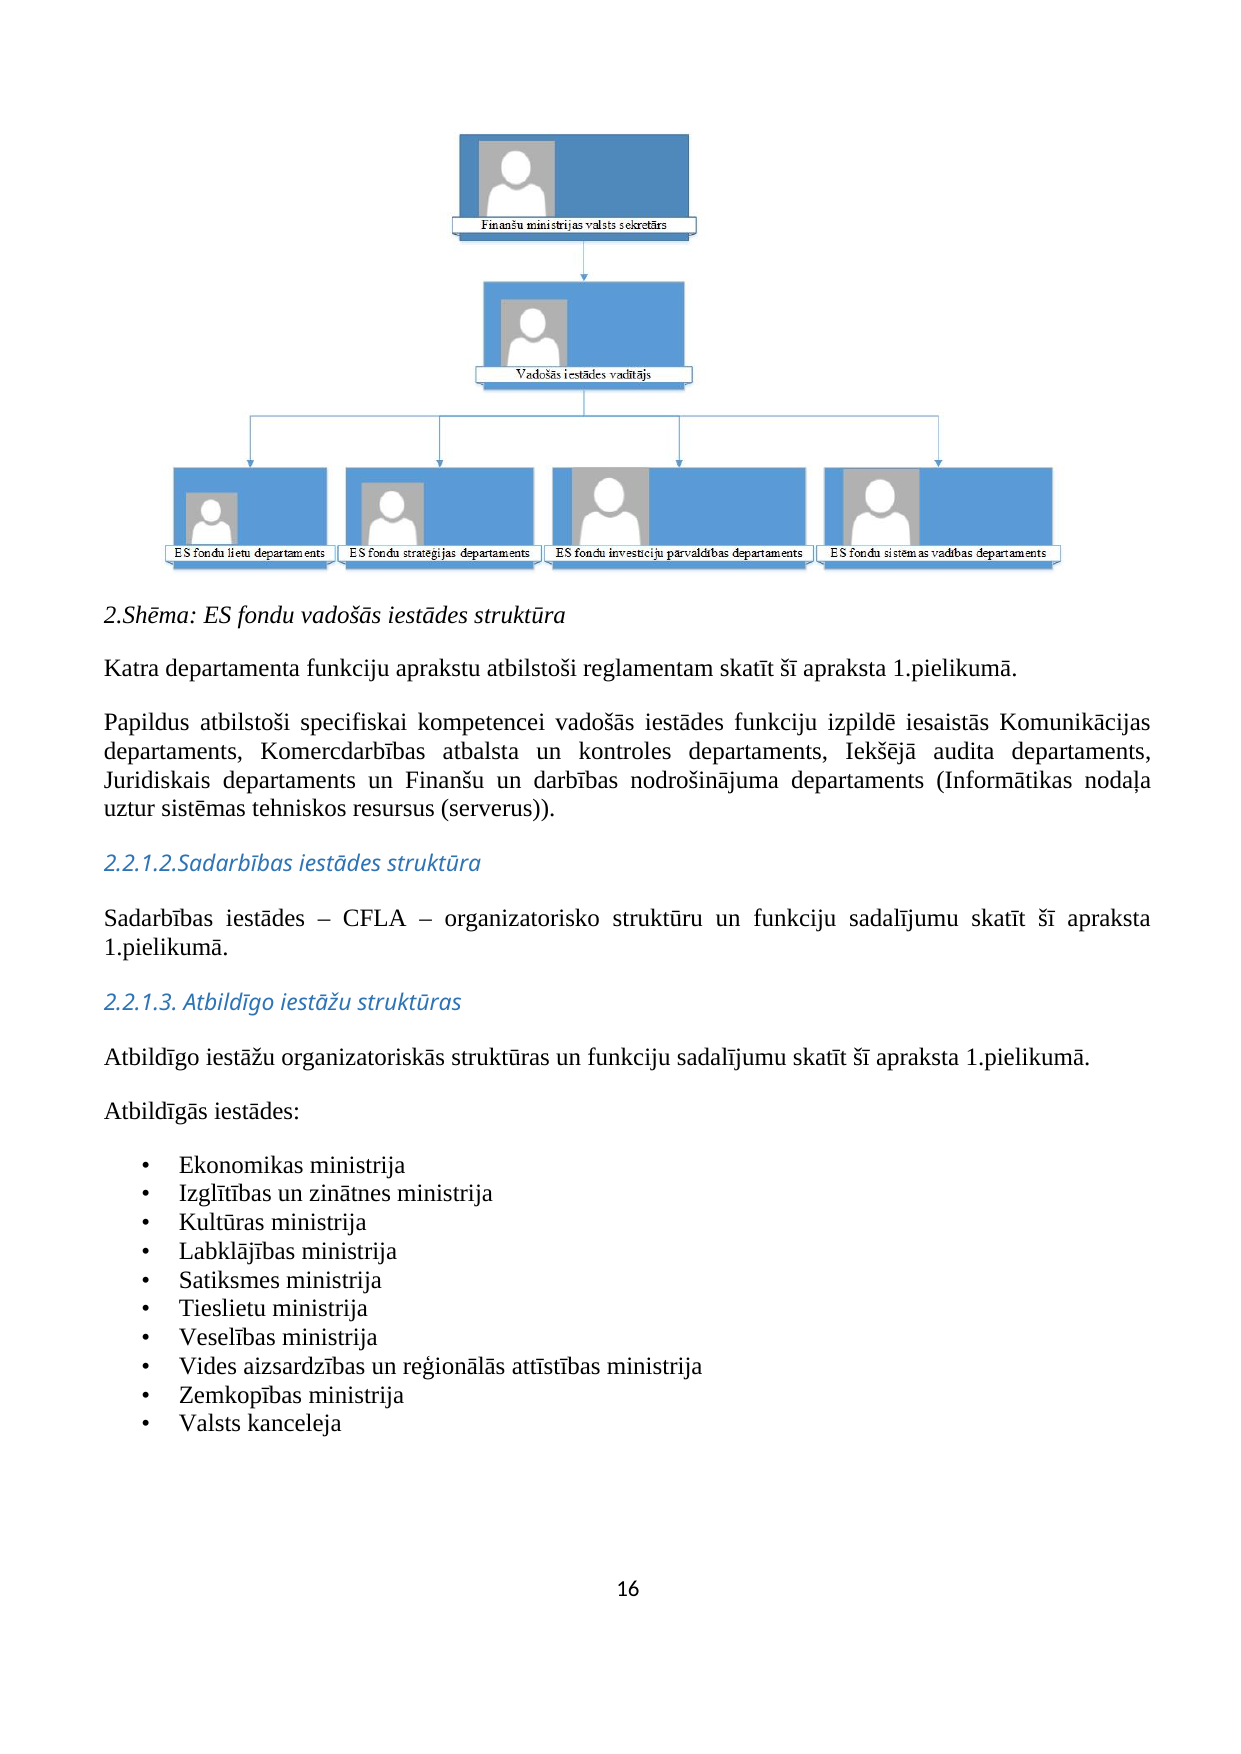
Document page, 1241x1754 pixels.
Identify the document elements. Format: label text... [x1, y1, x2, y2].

picture [161, 132, 1065, 575]
text Sadarbības iestādes – CFLA – organizatorisko struktūru un funkciju sadalījumu skatīt šī apraksta 1.pielikumā. [103, 903, 1152, 961]
list Labklājības ministrija [141, 1236, 1152, 1265]
subtitle 2.2.1.2.Sadarbības iestādes struktūra [103, 847, 1152, 878]
list Veselības ministrija [141, 1322, 1152, 1351]
text 2.Shēma: ES fondu vadošās iestādes struktūra [103, 600, 1152, 628]
text Atbildīgo iestāžu organizatoriskās struktūras un funkciju sadalījumu skatīt šī apraksta 1.pielikumā. [103, 1042, 1152, 1071]
list Satiksmes ministrija [141, 1265, 1152, 1293]
text Atbildīgās iestādes: [103, 1096, 1152, 1125]
list Ekonomikas ministrija [141, 1150, 1152, 1178]
list Tieslietu ministrija [141, 1293, 1152, 1322]
text Papildus atbilstoši specifiskai kompetencei vadošās iestādes funkciju izpildē iesaistās Komunikācijas departaments, Komercdarbības atbalsta un kontroles departaments, Iekšējā audita departaments, Juridiskais departaments un Finanšu un darbības nodrošinājuma departaments (Informātikas nodaļa uztur sistēmas tehniskos resursus (serverus)). [103, 707, 1152, 822]
list Valsts kanceleja [141, 1408, 1152, 1437]
text Katra departamenta funkciju aprakstu atbilstoši reglamentam skatīt šī apraksta 1.pielikumā. [103, 653, 1152, 682]
list Izglītības un zinātnes ministrija [141, 1178, 1152, 1207]
list Zemkopības ministrija [141, 1380, 1152, 1408]
list Vides aizsardzības un reģionālās attīstības ministrija [141, 1351, 1152, 1380]
subtitle 2.2.1.3. Atbildīgo iestāžu struktūras [103, 986, 1152, 1017]
list Kultūras ministrija [141, 1207, 1152, 1236]
